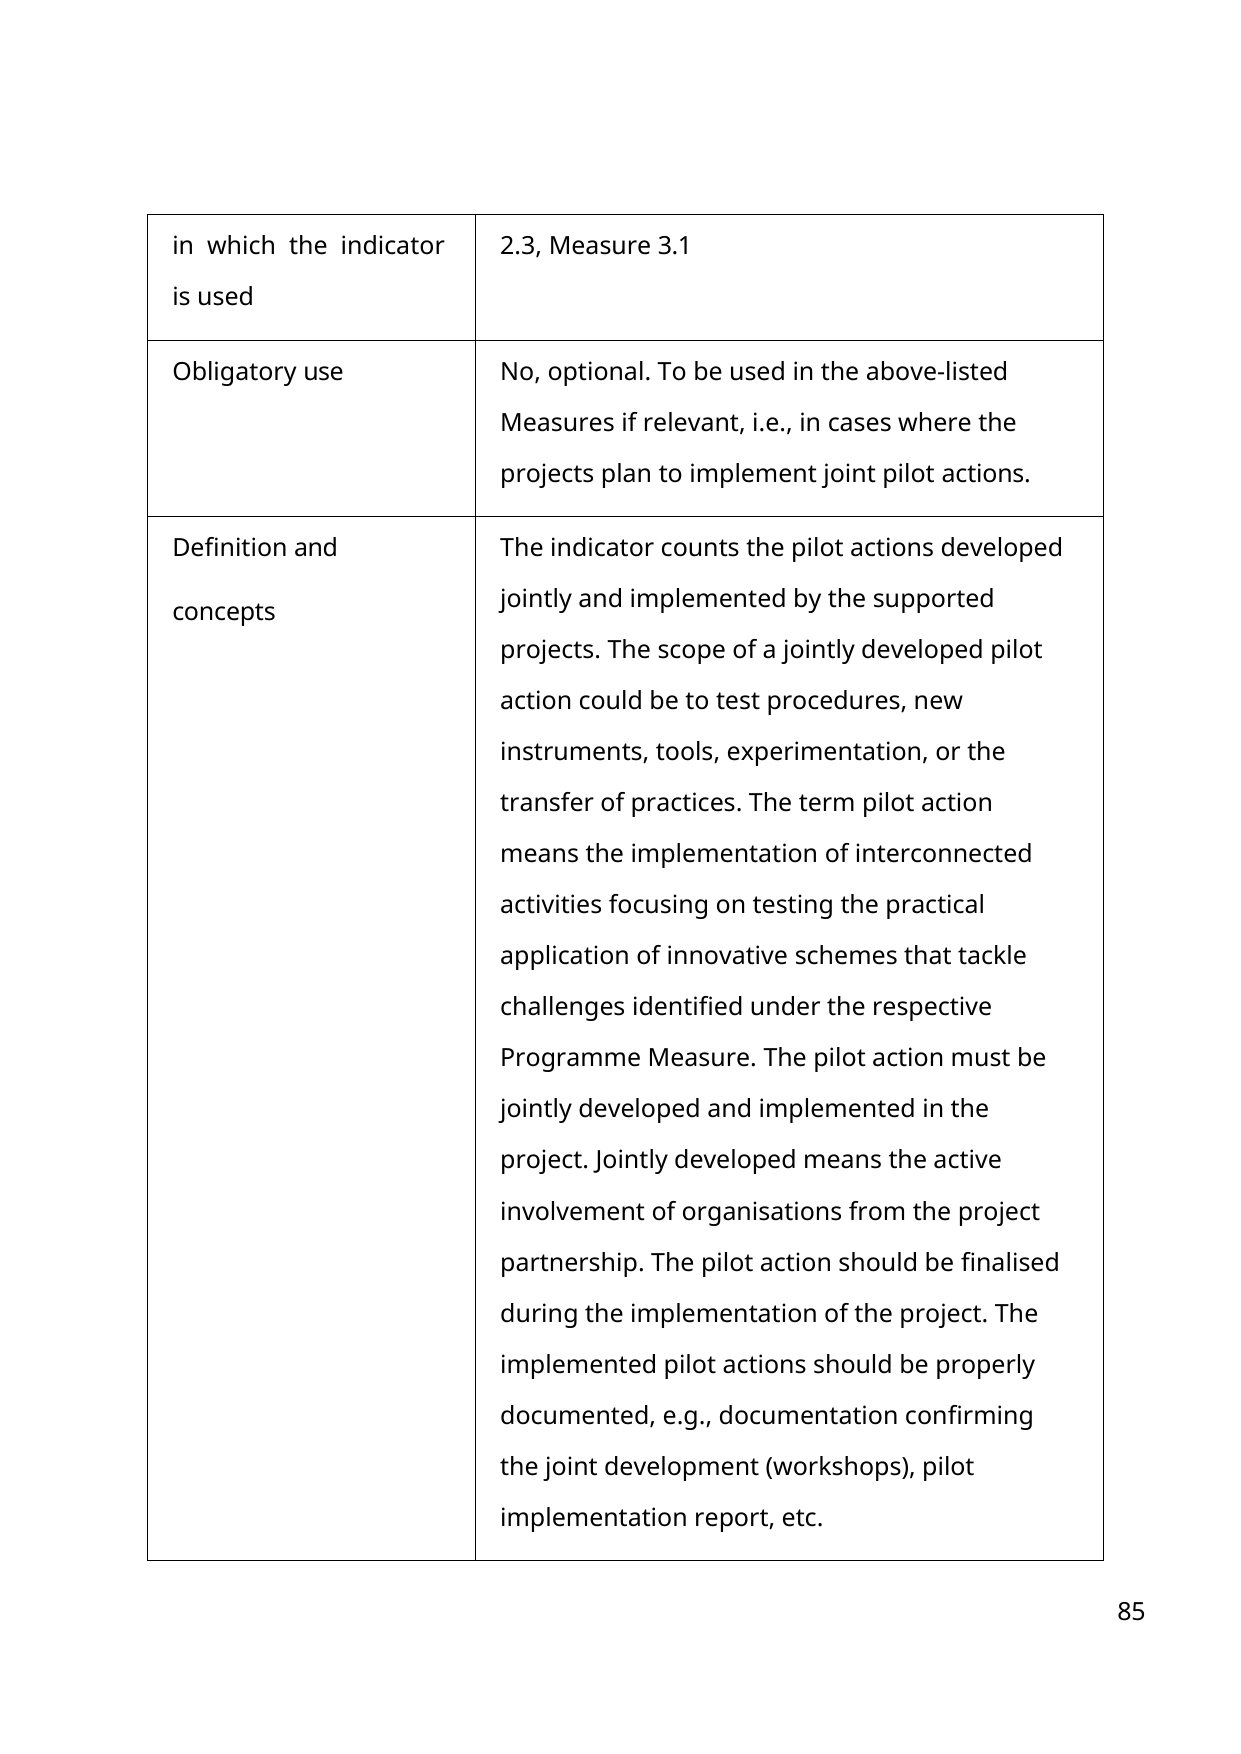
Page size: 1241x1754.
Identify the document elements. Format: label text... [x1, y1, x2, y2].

table_cell The indicator counts the pilot actions developed jointly and implemented by the supported projects. The scope of a jointly developed pilot action could be to test procedures, new instruments, tools, experimentation, or the transfer of practices. The term pilot action means the implementation of interconnected activities focusing on testing the practical application of innovative schemes that tackle challenges identiﬁed under the respective Programme Measure. The pilot action must be jointly developed and implemented in the project. Jointly developed means the active involvement of organisations from the project partnership. The pilot action should be ﬁnalised during the implementation of the project. The implemented pilot actions should be properly documented, e.g., documentation conﬁrming the joint development (workshops), pilot implementation report, etc. [476, 517, 1103, 1560]
table_cell Deﬁnition and concepts [148, 517, 475, 1560]
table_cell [148, 215, 475, 340]
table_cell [476, 215, 1103, 340]
table_cell Obligatory use [148, 341, 475, 516]
table_cell No, optional. To be used in the above-listed Measures if relevant, i.e., in cases where the projects plan to implement joint pilot actions. [476, 341, 1103, 516]
